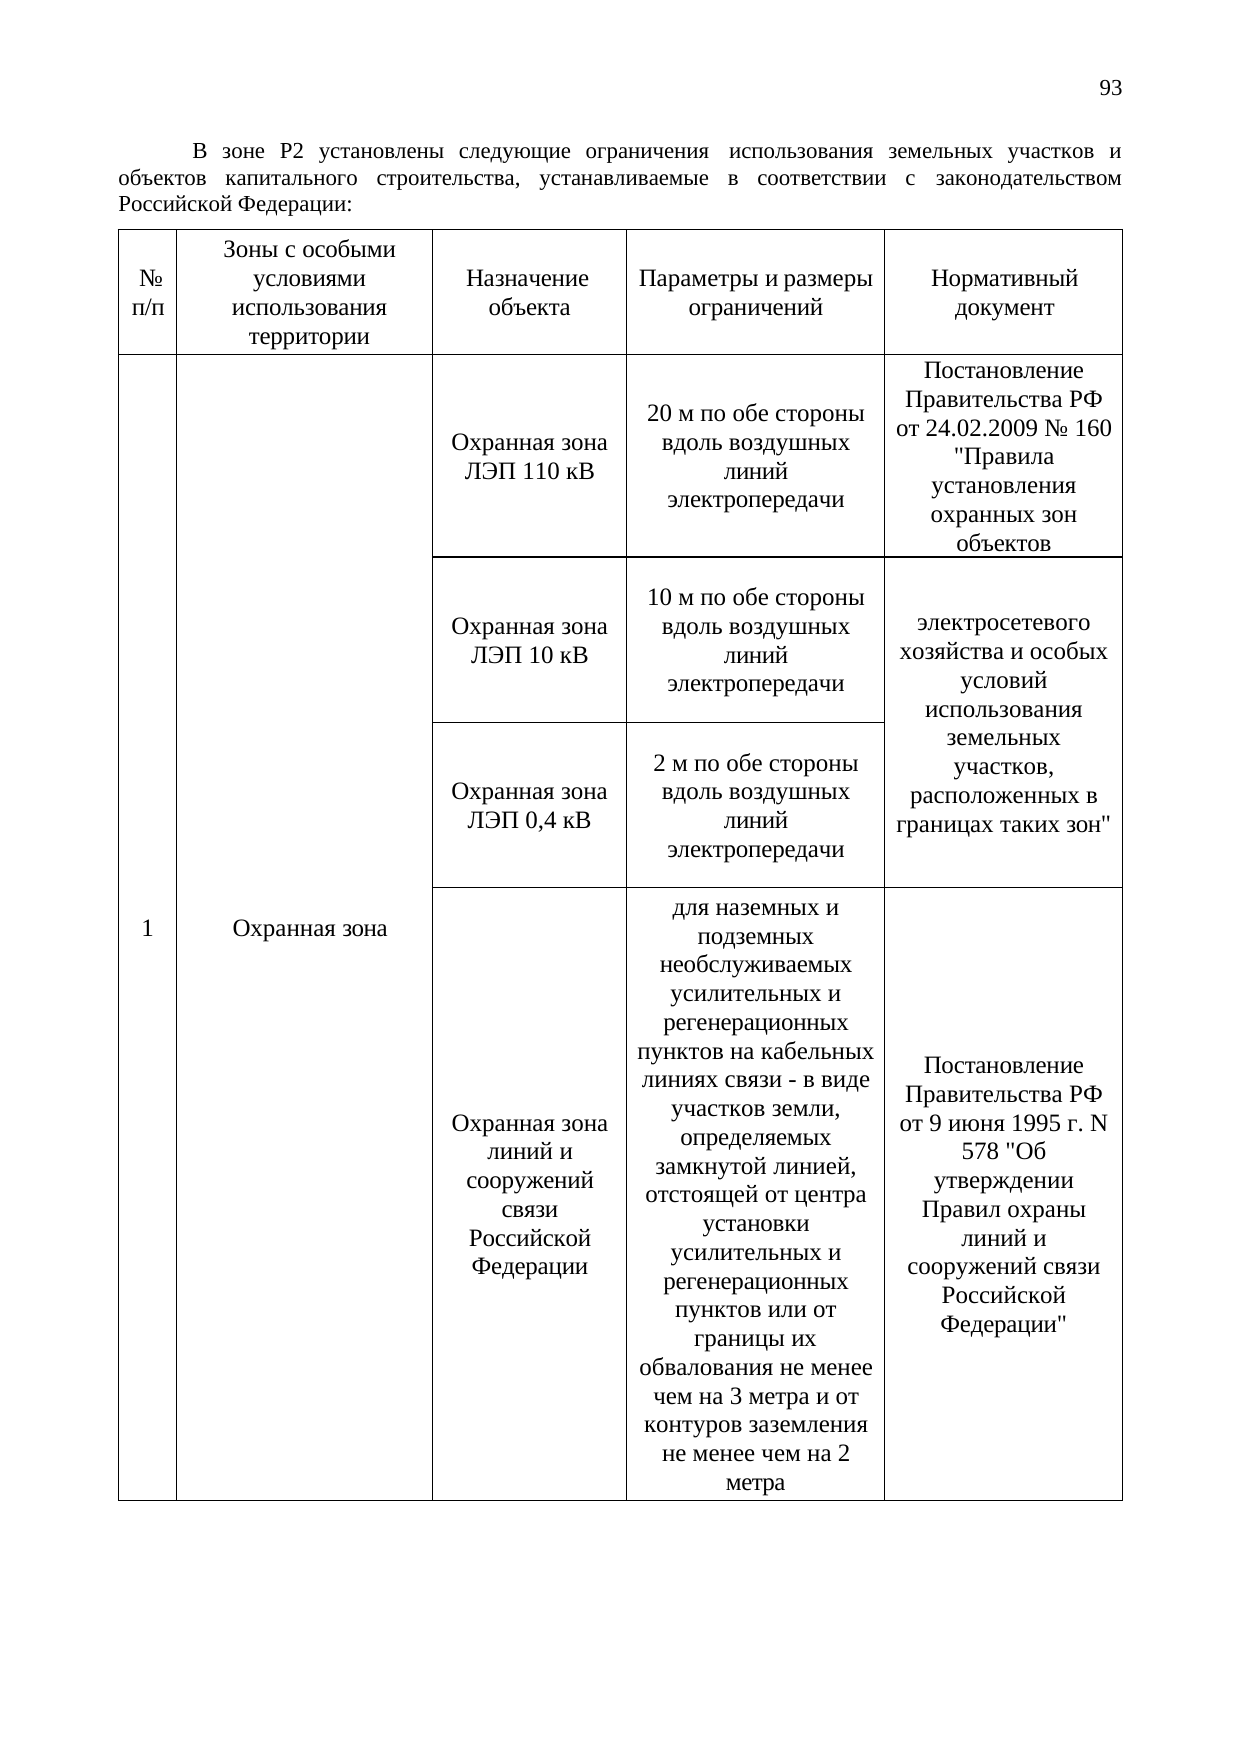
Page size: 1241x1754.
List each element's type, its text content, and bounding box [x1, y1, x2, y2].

table_cell 20 м по обе стороны вдоль воздушных линий электропередачи [627, 355, 884, 556]
table_cell 2 м по обе стороны вдоль воздушных линий электропередачи [627, 723, 884, 887]
table_cell 1 [119, 355, 176, 1500]
table_header № п/п [119, 230, 176, 354]
table_cell Постановление Правительства РФ от 24.02.2009 № 160 "Правила установления охранных зон объектов [885, 355, 1122, 556]
table_cell 10 м по обе стороны вдоль воздушных линий электропередачи [627, 558, 884, 722]
table_cell Охранная зона ЛЭП 110 кВ [433, 355, 626, 556]
table_cell электросетевого хозяйства и особых условий использования земельных участков, расположенных в границах таких зон" [885, 558, 1122, 887]
table_cell Постановление Правительства РФ от 9 июня 1995 г. N 578 "Об утверждении Правил охраны линий и сооружений связи Российской Федерации" [885, 888, 1122, 1500]
table_cell Охранная зона ЛЭП 10 кВ [433, 558, 626, 722]
table_cell для наземных и подземных необслуживаемых усилительных и регенерационных пунктов на кабельных линиях связи - в виде участков земли, определяемых замкнутой линией, отстоящей от центра установки усилительных и регенерационных пунктов или от границы их обвалования не менее чем на 3 метра и от контуров заземления не менее чем на 2 метра [627, 888, 884, 1500]
table_header Нормативный документ [885, 230, 1122, 354]
table_header Назначение объекта [433, 230, 626, 354]
table_header Зоны с особыми условиями использования территории [177, 230, 432, 354]
table_cell Охранная зона ЛЭП 0,4 кВ [433, 723, 626, 887]
table_cell Охранная зона линий и сооружений связи Российской Федерации [433, 888, 626, 1500]
table_cell Охранная зона [177, 355, 432, 1500]
text В зоне Р2 установлены следующие ограничения использования земельных участков и объектов капитального строительства, устанавливаемые в соответствии с законодательством Российской Федерации: [118, 137, 1122, 216]
table_header Параметры и размеры ограничений [627, 230, 884, 354]
